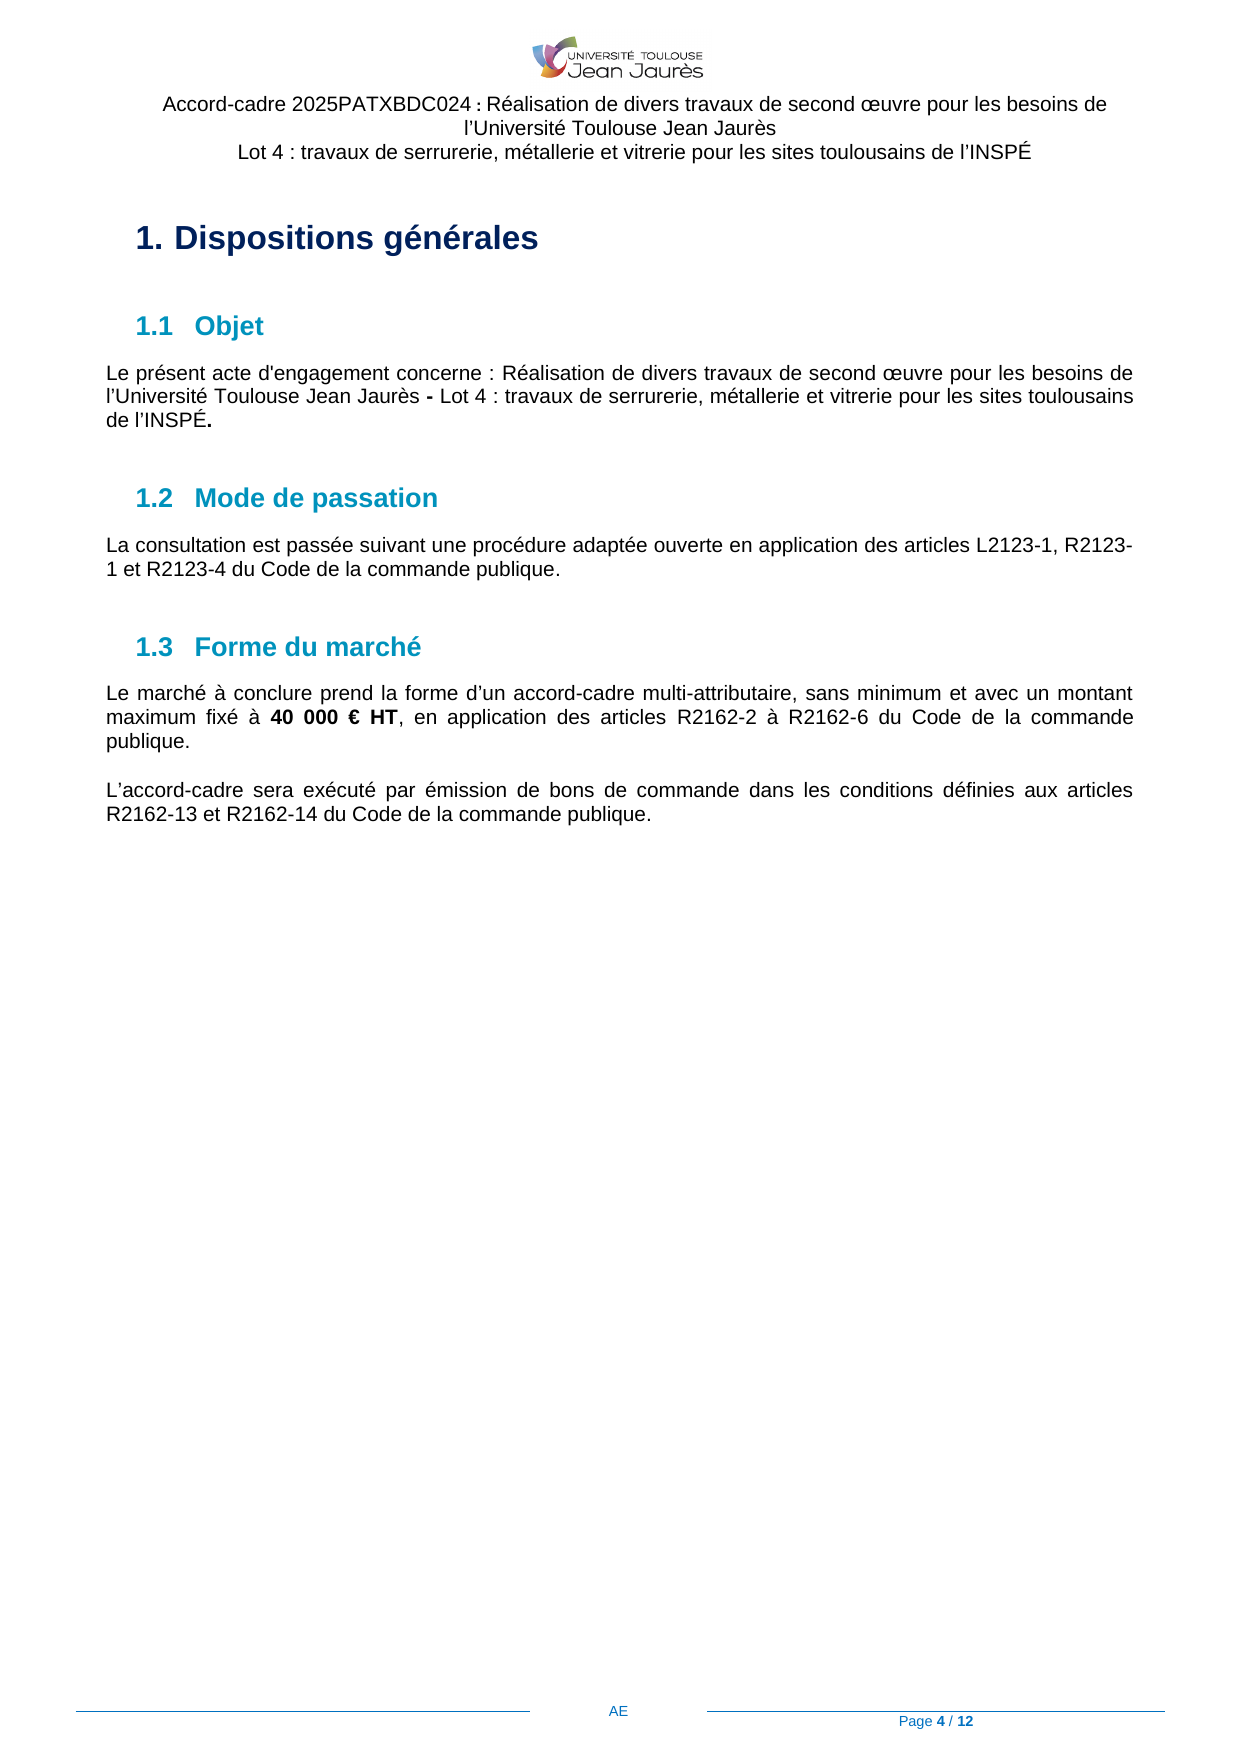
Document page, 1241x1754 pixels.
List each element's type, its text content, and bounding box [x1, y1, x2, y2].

title Forme du marché [135, 631, 1134, 662]
title Mode de passation [135, 482, 1134, 513]
text Le présent acte d'engagement concerne : - . [106, 360, 1134, 432]
text Le marché à conclure prend la forme d’un accord-cadre multi-attributaire, sans minimum et avec un montant maximum fixé à 40 000 € HT, en application des articles R2162-2 à R2162-6 du Code de la commande publique. [106, 681, 1134, 753]
title Objet [135, 310, 1134, 341]
text La consultation est passée suivant une procédure adaptée ouverte en application des articles L2123-1, R2123-1 et R2123-4 du Code de la commande publique. [106, 533, 1134, 581]
text L’accord-cadre sera exécuté par émission de bons de commande dans les conditions définies aux articles R2162-13 et R2162-14 du Code de la commande publique. [106, 778, 1134, 826]
title Dispositions générales [135, 218, 1134, 257]
picture [528, 29, 712, 92]
